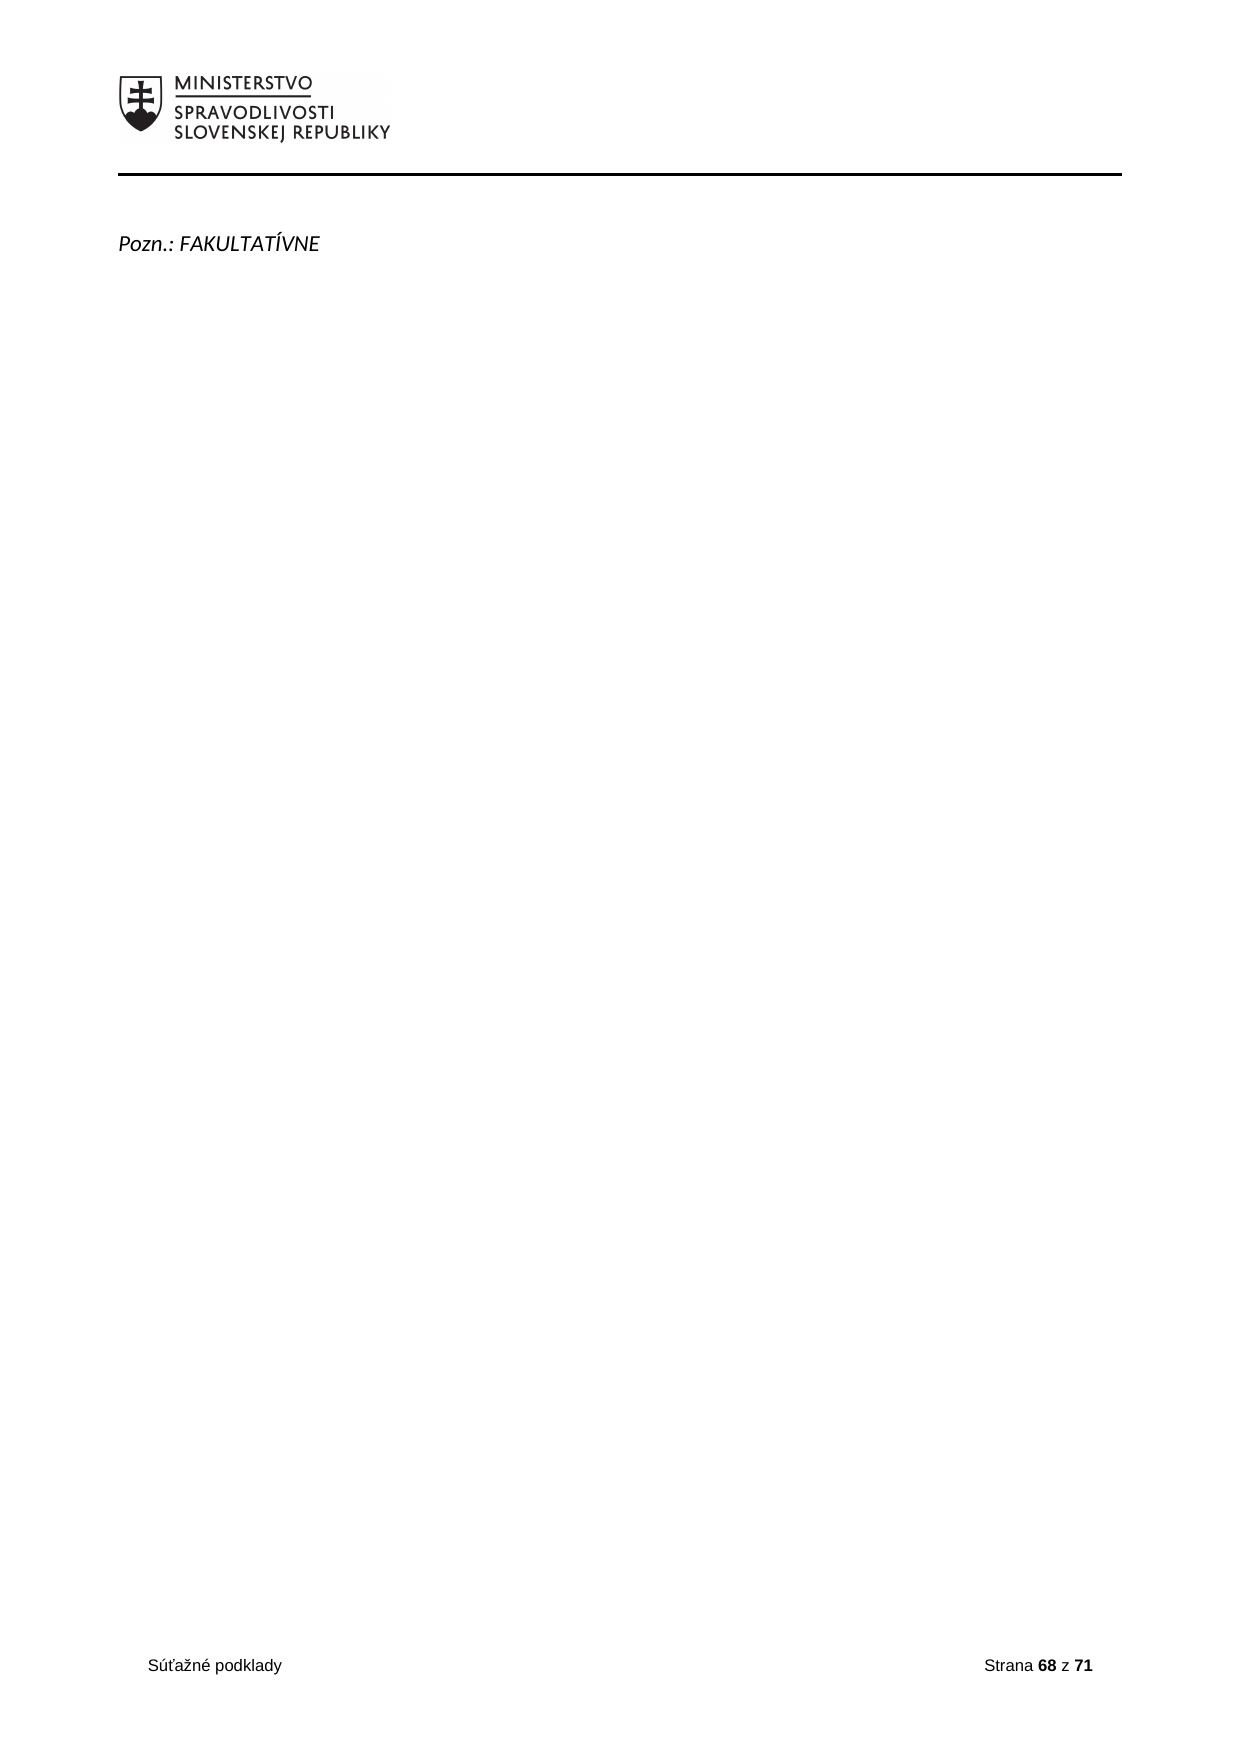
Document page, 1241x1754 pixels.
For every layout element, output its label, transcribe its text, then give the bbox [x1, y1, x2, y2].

picture [118, 73, 390, 144]
text Pozn.: FAKULTATÍVNE [118, 229, 1122, 312]
